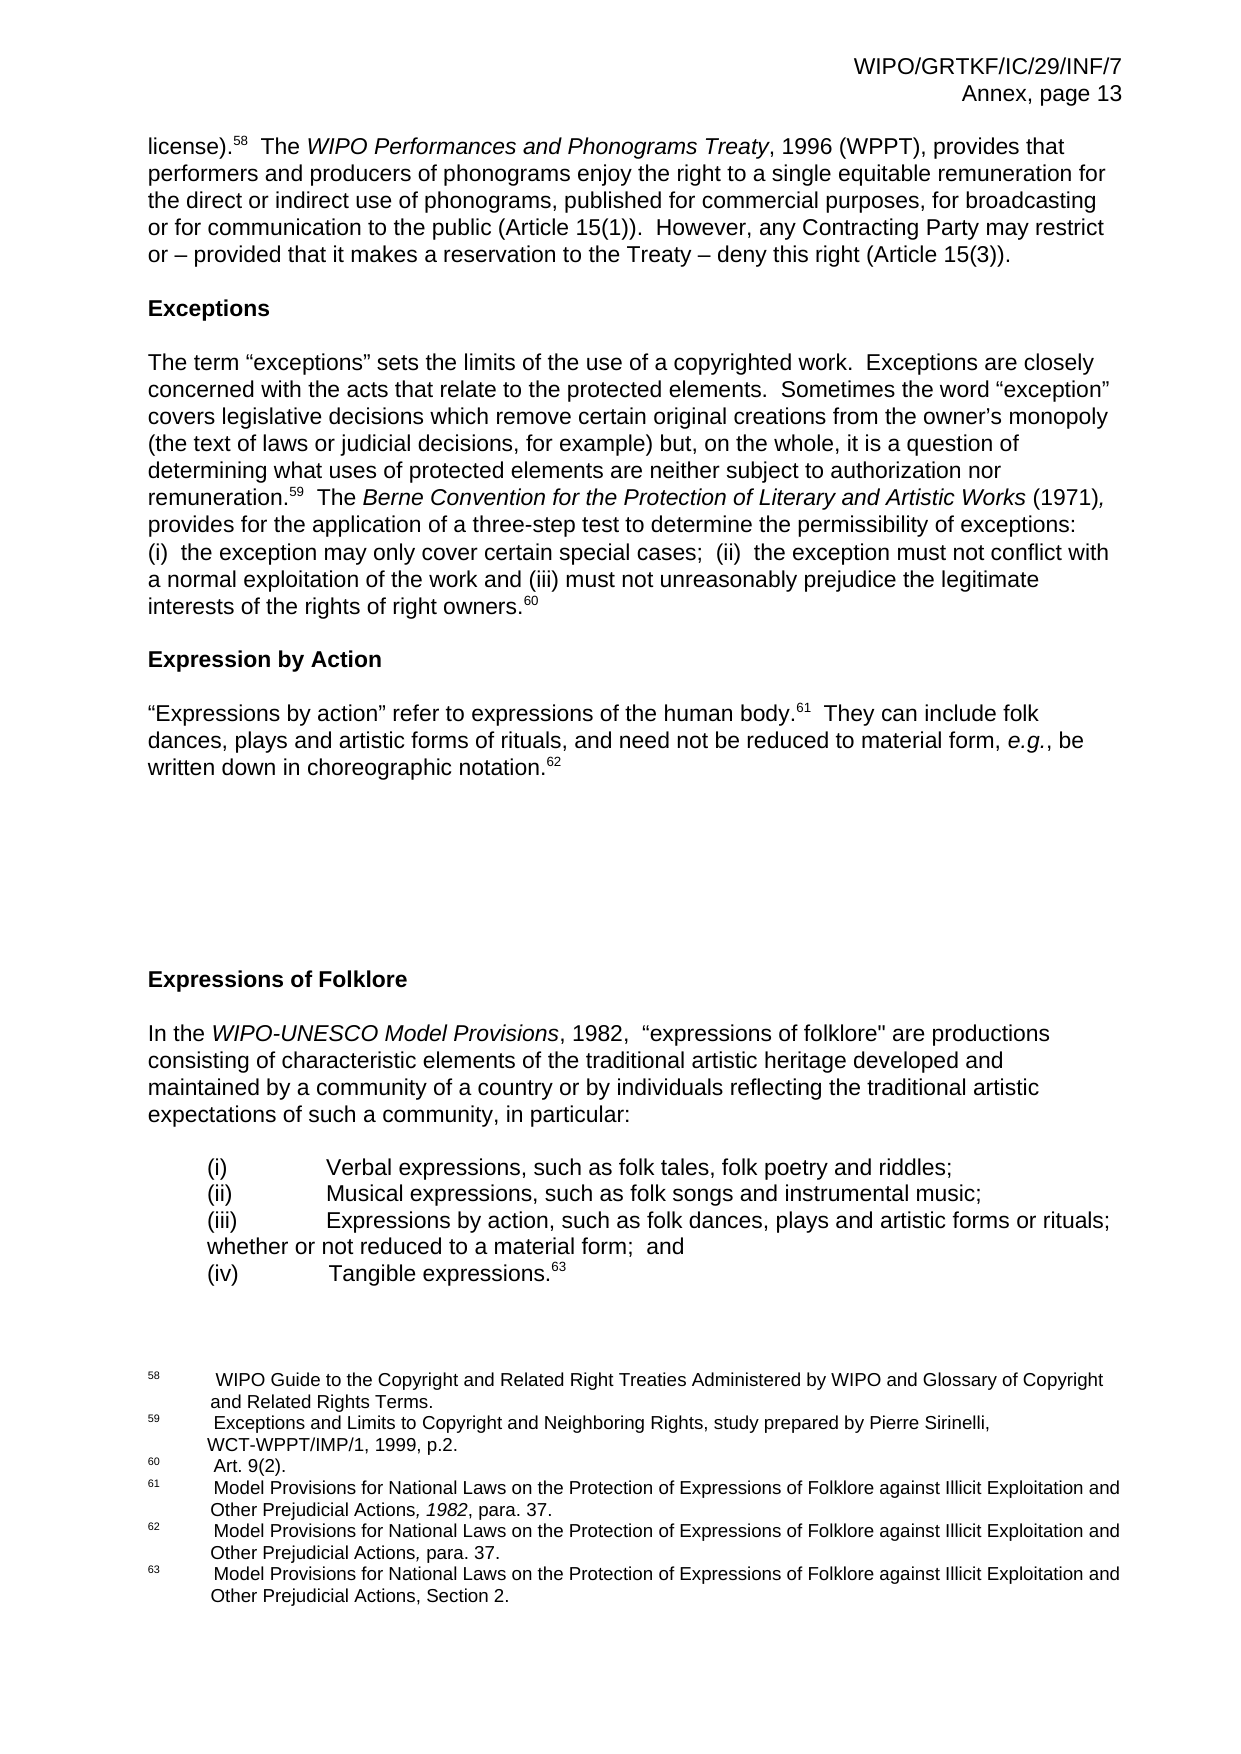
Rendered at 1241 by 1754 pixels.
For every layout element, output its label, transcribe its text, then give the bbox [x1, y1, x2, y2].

list Tangible expressions. [207, 1259, 1122, 1286]
text The term “exceptions” sets the limits of the use of a copyrighted work. Exceptions are closely concerned with the acts that relate to the protected elements. Sometimes the word “exception” covers legislative decisions which remove certain original creations from the owner’s monopoly (the text of laws or judicial decisions, for example) but, on the whole, it is a question of determining what uses of protected elements are neither subject to authorization nor remuneration. The Berne Convention for the Protection of Literary and Artistic Works (1971), provides for the application of a three-step test to determine the permissibility of exceptions: (i) the exception may only cover certain special cases; (ii) the exception must not conflict with a normal exploitation of the work and (iii) must not unreasonably prejudice the legitimate interests of the rights of right owners. [148, 348, 1122, 619]
text Exceptions [148, 294, 1122, 321]
text Expressions of Folklore [148, 965, 1122, 992]
text In the WIPO-UNESCO Model Provisions, 1982, “expressions of folklore" are productions consisting of characteristic elements of the traditional artistic heritage developed and maintained by a community of a country or by individuals reflecting the traditional artistic expectations of such a community, in particular: [148, 1019, 1122, 1128]
list Verbal expressions, such as folk tales, folk poetry and riddles; [207, 1154, 1122, 1180]
text “Expressions by action” refer to expressions of the human body. They can include folk dances, plays and artistic forms of rituals, and need not be reduced to material form, e.g., be written down in choreographic notation. [148, 699, 1122, 781]
list Expressions by action, such as folk dances, plays and artistic forms or rituals; whether or not reduced to a material form; and [207, 1207, 1122, 1259]
text Expression by Action [148, 645, 1122, 672]
list Musical expressions, such as folk songs and instrumental music; [207, 1180, 1122, 1207]
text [148, 132, 1122, 268]
